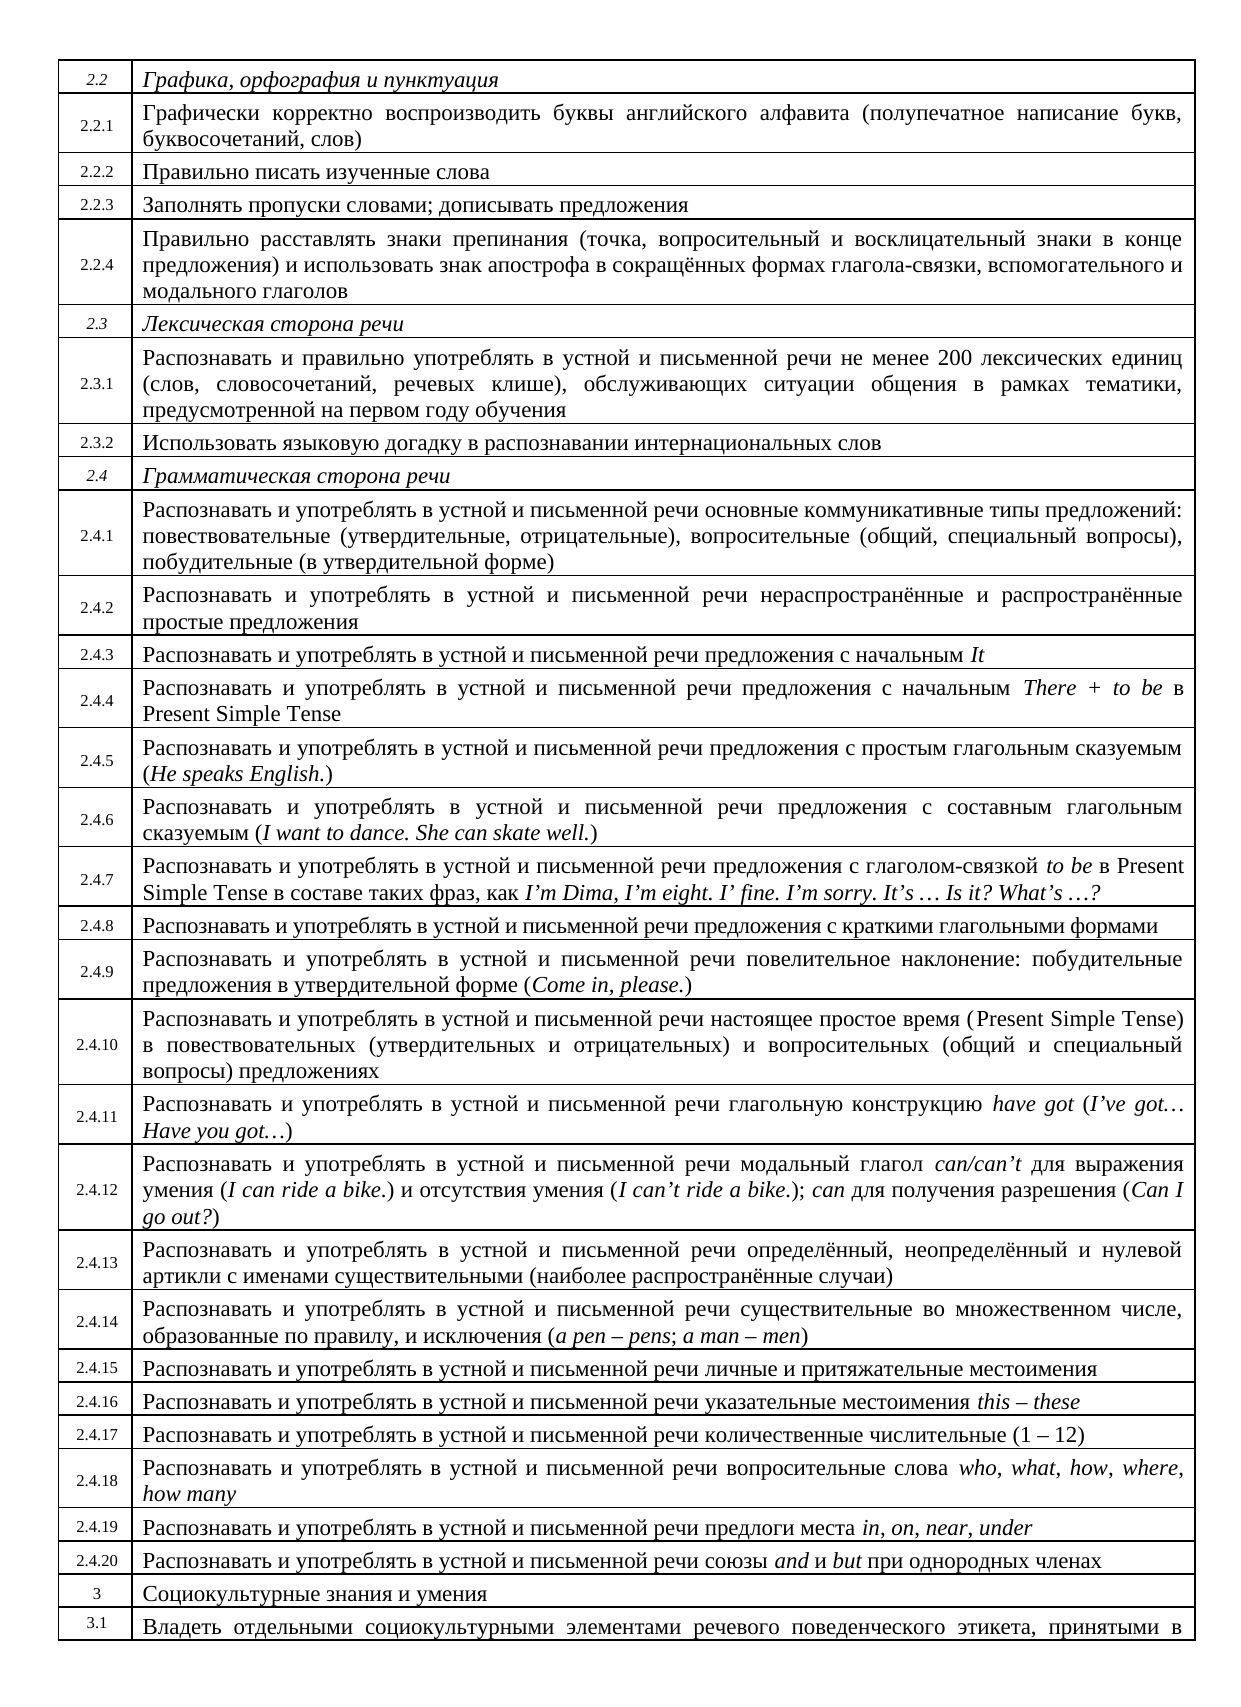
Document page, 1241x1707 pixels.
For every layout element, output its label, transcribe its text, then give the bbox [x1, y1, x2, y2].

table_cell 3 [59, 1575, 131, 1606]
table_cell 2.4.12 [59, 1145, 131, 1229]
table_cell Социокультурные знания и умения [133, 1575, 1194, 1606]
table_cell Правильно расставлять знаки препинания (точка, вопросительный и восклицательный знаки в конце предложения) и использовать знак апострофа в сокращённых формах глагола-связки, вспомогательного и модального глаголов [133, 220, 1194, 304]
table_cell Распознавать и употреблять в устной и письменной речи предложения с начальным It [133, 636, 1194, 667]
table_cell Распознавать и употреблять в устной и письменной речи указательные местоимения this – these [133, 1383, 1194, 1414]
table_cell Распознавать и употреблять в устной и письменной речи модальный глагол can/can’t для выражения умения (I can ride a bike.) и отсутствия умения (I can’t ride a bike.); can для получения разрешения (Can I go out?) [133, 1145, 1194, 1229]
table_cell 2.3 [59, 305, 131, 337]
table_cell 2.4.18 [59, 1449, 131, 1507]
table_cell 2.4.20 [59, 1542, 131, 1573]
table_cell Распознавать и правильно употреблять в устной и письменной речи не менее 200 лексических единиц (слов, словосочетаний, речевых клише), обслуживающих ситуации общения в рамках тематики, предусмотренной на первом году обучения [133, 338, 1194, 423]
table_cell 2.4.3 [59, 636, 131, 667]
table_cell 2.2.1 [59, 94, 131, 152]
table_cell Распознавать и употреблять в устной и письменной речи существительные во множественном числе, образованные по правилу, и исключения (a pen – pens; a man – men) [133, 1290, 1194, 1348]
table_cell 2.4.16 [59, 1383, 131, 1414]
table_cell 2.4.11 [59, 1085, 131, 1143]
table_cell Распознавать и употреблять в устной и письменной речи определённый, неопределённый и нулевой артикли c именами существительными (наиболее распространённые случаи) [133, 1231, 1194, 1288]
table_cell 2.2.2 [59, 153, 131, 185]
table_cell 2.4.15 [59, 1350, 131, 1381]
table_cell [133, 1608, 1194, 1639]
table_cell 2.2.4 [59, 220, 131, 304]
table_cell Грамматическая сторона речи [133, 457, 1194, 489]
table_cell 2.3.2 [59, 424, 131, 456]
table_cell Распознавать и употреблять в устной и письменной речи основные коммуникативные типы предложений: повествовательные (утвердительные, отрицательные), вопросительные (общий, специальный вопросы), побудительные (в утвердительной форме) [133, 491, 1194, 575]
table_cell 2.4.7 [59, 847, 131, 905]
table_cell 2.4.4 [59, 669, 131, 727]
table_cell Заполнять пропуски словами; дописывать предложения [133, 186, 1194, 218]
table_cell Распознавать и употреблять в устной и письменной речи повелительное наклонение: побудительные предложения в утвердительной форме (Come in, please.) [133, 940, 1194, 998]
table_cell 2.4.13 [59, 1231, 131, 1288]
table_cell 2.3.1 [59, 338, 131, 423]
table_cell 2.4.8 [59, 907, 131, 938]
table_cell Распознавать и употреблять в устной и письменной речи предложения с начальным There + to be в Present Simple Tense [133, 669, 1194, 727]
table_cell 2.4.10 [59, 1000, 131, 1084]
table_cell 2.4 [59, 457, 131, 489]
table_cell Использовать языковую догадку в распознавании интернациональных слов [133, 424, 1194, 456]
table_cell Лексическая сторона речи [133, 305, 1194, 337]
table_cell 2.4.17 [59, 1416, 131, 1447]
table_cell 2.4.1 [59, 491, 131, 575]
table_cell Графика, орфография и пунктуация [133, 61, 1194, 92]
table_cell 3.1 [59, 1608, 131, 1639]
table_cell Распознавать и употреблять в устной и письменной речи настоящее простое время (Present Simple Tense) в повествовательных (утвердительных и отрицательных) и вопросительных (общий и специальный вопросы) предложениях [133, 1000, 1194, 1084]
table_cell Правильно писать изученные слова [133, 153, 1194, 185]
table_cell 2.4.19 [59, 1508, 131, 1540]
table_cell Распознавать и употреблять в устной и письменной речи предлоги места in, on, near, under [133, 1508, 1194, 1540]
table_cell 2.4.14 [59, 1290, 131, 1348]
table_cell Распознавать и употреблять в устной и письменной речи предложения с глаголом-связкой to be в Present Simple Tense в составе таких фраз, как I’m Dima, I’m eight. I’ fine. I’m sorry. It’s … Is it? What’s …? [133, 847, 1194, 905]
table_cell 2.4.6 [59, 788, 131, 846]
table_cell Графически корректно воспроизводить буквы английского алфавита (полупечатное написание букв, буквосочетаний, слов) [133, 94, 1194, 152]
table_cell Распознавать и употреблять в устной и письменной речи вопросительные слова who, what, how, where, how many [133, 1449, 1194, 1507]
table_cell Распознавать и употреблять в устной и письменной речи количественные числительные (1 – 12) [133, 1416, 1194, 1447]
table_cell Распознавать и употреблять в устной и письменной речи нераспространённые и распространённые простые предложения [133, 576, 1194, 634]
table_cell 2.4.5 [59, 728, 131, 786]
table_cell 2.2.3 [59, 186, 131, 218]
table_cell Распознавать и употреблять в устной и письменной речи предложения с краткими глагольными формами [133, 907, 1194, 938]
table_cell Распознавать и употреблять в устной и письменной речи личные и притяжательные местоимения [133, 1350, 1194, 1381]
table_cell 2.4.9 [59, 940, 131, 998]
table_cell Распознавать и употреблять в устной и письменной речи предложения с простым глагольным сказуемым (He speaks English.) [133, 728, 1194, 786]
table_cell 2.2 [59, 61, 131, 92]
table_cell Распознавать и употреблять в устной и письменной речи глагольную конструкцию have got (I’ve got… Have you got…) [133, 1085, 1194, 1143]
table_cell Распознавать и употреблять в устной и письменной речи союзы and и but при однородных членах [133, 1542, 1194, 1573]
table_cell Распознавать и употреблять в устной и письменной речи предложения с составным глагольным сказуемым (I want to dance. She can skate well.) [133, 788, 1194, 846]
table_cell 2.4.2 [59, 576, 131, 634]
